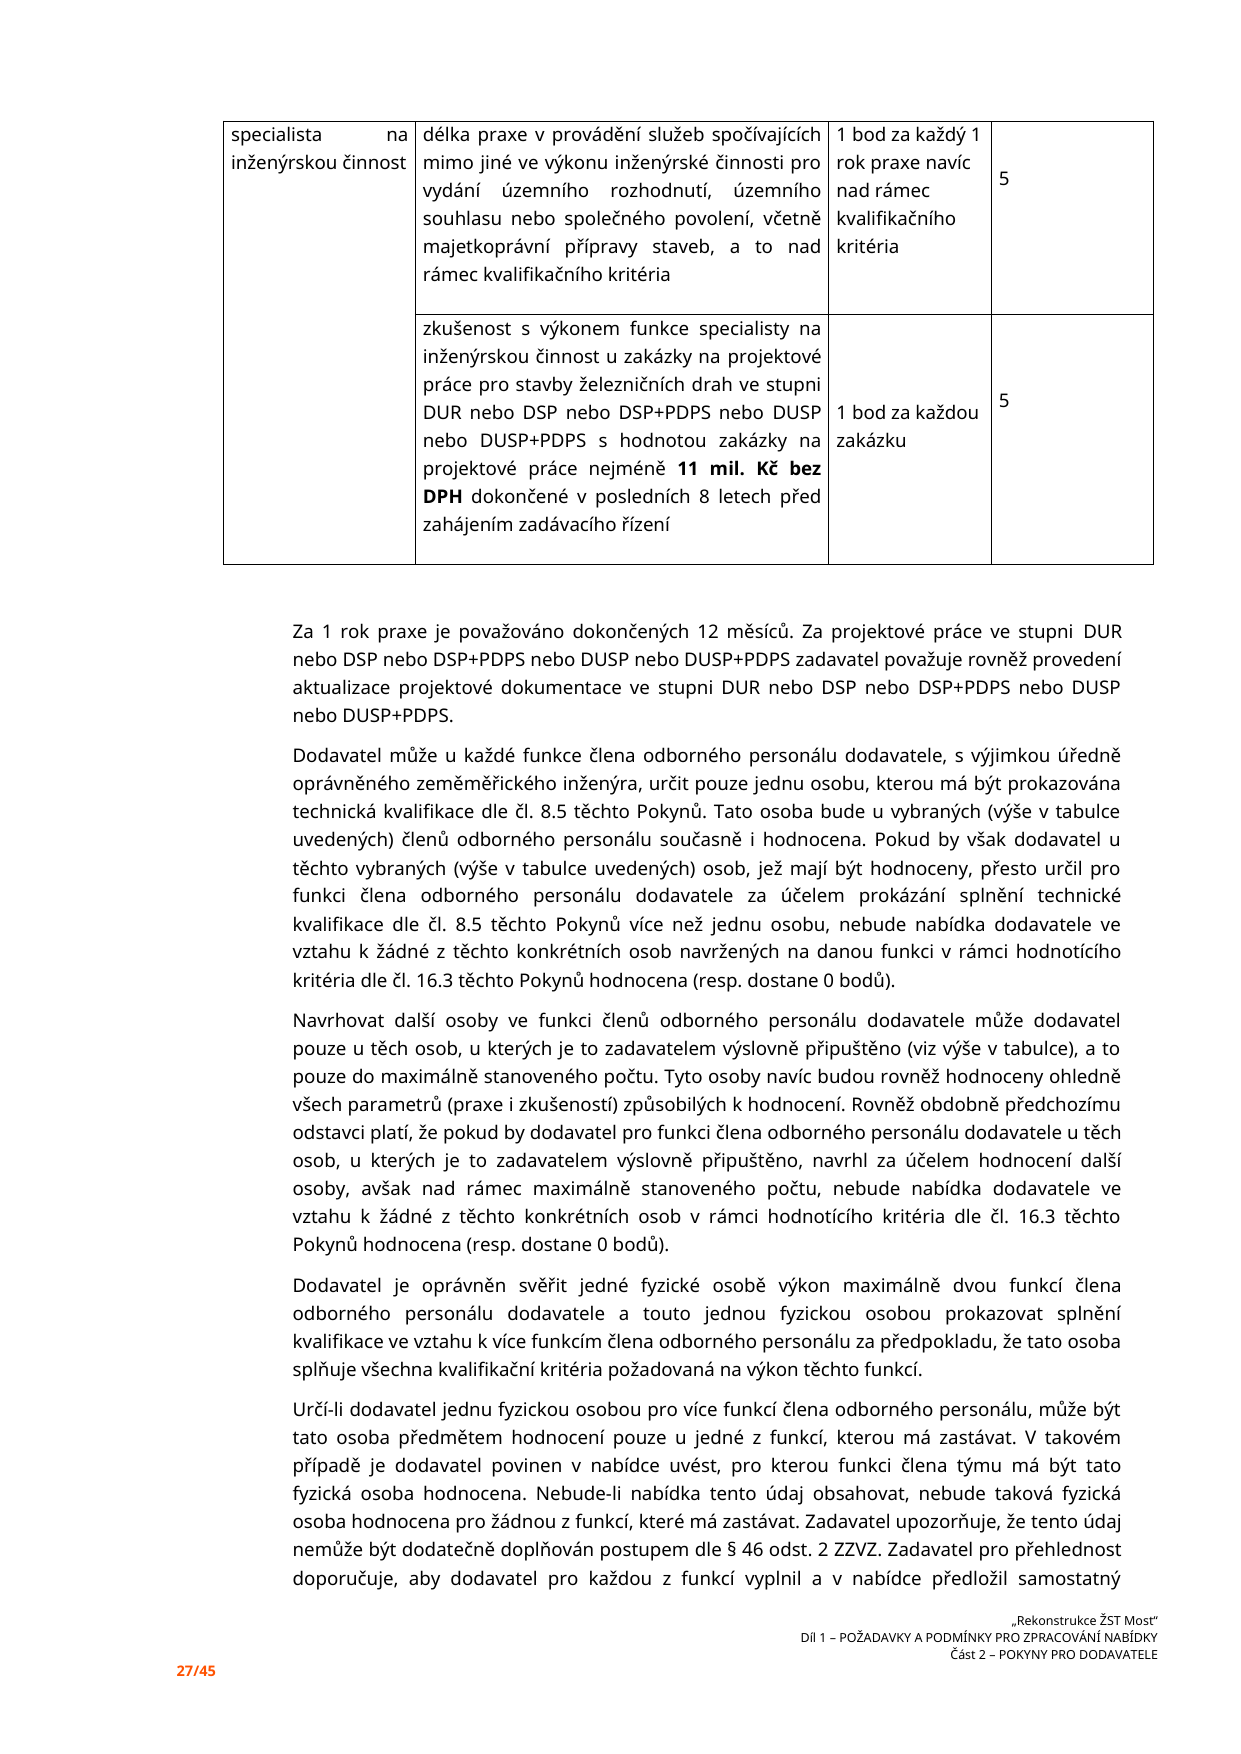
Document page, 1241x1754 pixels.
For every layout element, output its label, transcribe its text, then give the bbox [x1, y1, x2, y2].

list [292, 1397, 1122, 1590]
table_cell 1 bod za každou zakázku [829, 315, 991, 564]
table_cell specialista na inženýrskou činnost [224, 122, 415, 314]
list Navrhovat další osoby ve funkci členů odborného personálu dodavatele může dodavatel pouze u těch osob, u kterých je to zadavatelem výslovně připuštěno (viz výše v tabulce), a to pouze do maximálně stanoveného počtu. Tyto osoby navíc budou rovněž hodnoceny ohledně všech parametrů (praxe i zkušeností) způsobilých k hodnocení. Rovněž obdobně předchozímu odstavci platí, že pokud by dodavatel pro funkci člena odborného personálu dodavatele u těch osob, u kterých je to zadavatelem výslovně připuštěno, navrhl za účelem hodnocení další osoby, avšak nad rámec maximálně stanoveného počtu, nebude nabídka dodavatele ve vztahu k žádné z těchto konkrétních osob v rámci hodnotícího kritéria dle čl. 16.3 těchto Pokynů hodnocena (resp. dostane 0 bodů). [292, 1007, 1122, 1257]
list Dodavatel je oprávněn svěřit jedné fyzické osobě výkon maximálně dvou funkcí člena odborného personálu dodavatele a touto jednou fyzickou osobou prokazovat splnění kvalifikace ve vztahu k více funkcím člena odborného personálu za předpokladu, že tato osoba splňuje všechna kvalifikační kritéria požadovaná na výkon těchto funkcí. [292, 1272, 1122, 1382]
list Dodavatel může u každé funkce člena odborného personálu dodavatele, s výjimkou úředně oprávněného zeměměřického inženýra, určit pouze jednu osobu, kterou má být prokazována technická kvalifikace dle čl. 8.5 těchto Pokynů. Tato osoba bude u vybraných (výše v tabulce uvedených) členů odborného personálu současně i hodnocena. Pokud by však dodavatel u těchto vybraných (výše v tabulce uvedených) osob, jež mají být hodnoceny, přesto určil pro funkci člena odborného personálu dodavatele za účelem prokázání splnění technické kvalifikace dle čl. 8.5 těchto Pokynů více než jednu osobu, nebude nabídka dodavatele ve vztahu k žádné z těchto konkrétních osob navržených na danou funkci v rámci hodnotícího kritéria dle čl. 16.3 těchto Pokynů hodnocena (resp. dostane 0 bodů). [292, 743, 1122, 992]
table_cell 5 [992, 315, 1153, 564]
table_cell délka praxe v provádění služeb spočívajících mimo jiné ve výkonu inženýrské činnosti pro vydání územního rozhodnutí, územního souhlasu nebo společného povolení, včetně majetkoprávní přípravy staveb, a to nad rámec kvalifikačního kritéria [416, 122, 828, 314]
table_cell [224, 314, 415, 564]
table_cell zkušenost s výkonem funkce specialisty na inženýrskou činnost u zakázky na projektové práce pro stavby železničních drah ve stupni DUR nebo DSP nebo DSP+PDPS nebo DUSP nebo DUSP+PDPS s hodnotou zakázky na projektové práce nejméně 11 mil. Kč bez DPH dokončené v posledních 8 letech před zahájením zadávacího řízení [416, 315, 828, 564]
table_cell 5 [992, 122, 1153, 314]
list Za 1 rok praxe je považováno dokončených 12 měsíců. Za projektové práce ve stupni DUR nebo DSP nebo DSP+PDPS nebo DUSP nebo DUSP+PDPS zadavatel považuje rovněž provedení aktualizace projektové dokumentace ve stupni DUR nebo DSP nebo DSP+PDPS nebo DUSP nebo DUSP+PDPS. [292, 618, 1122, 728]
table_cell 1 bod za každý 1 rok praxe navíc nad rámec kvalifikačního kritéria [829, 122, 991, 314]
